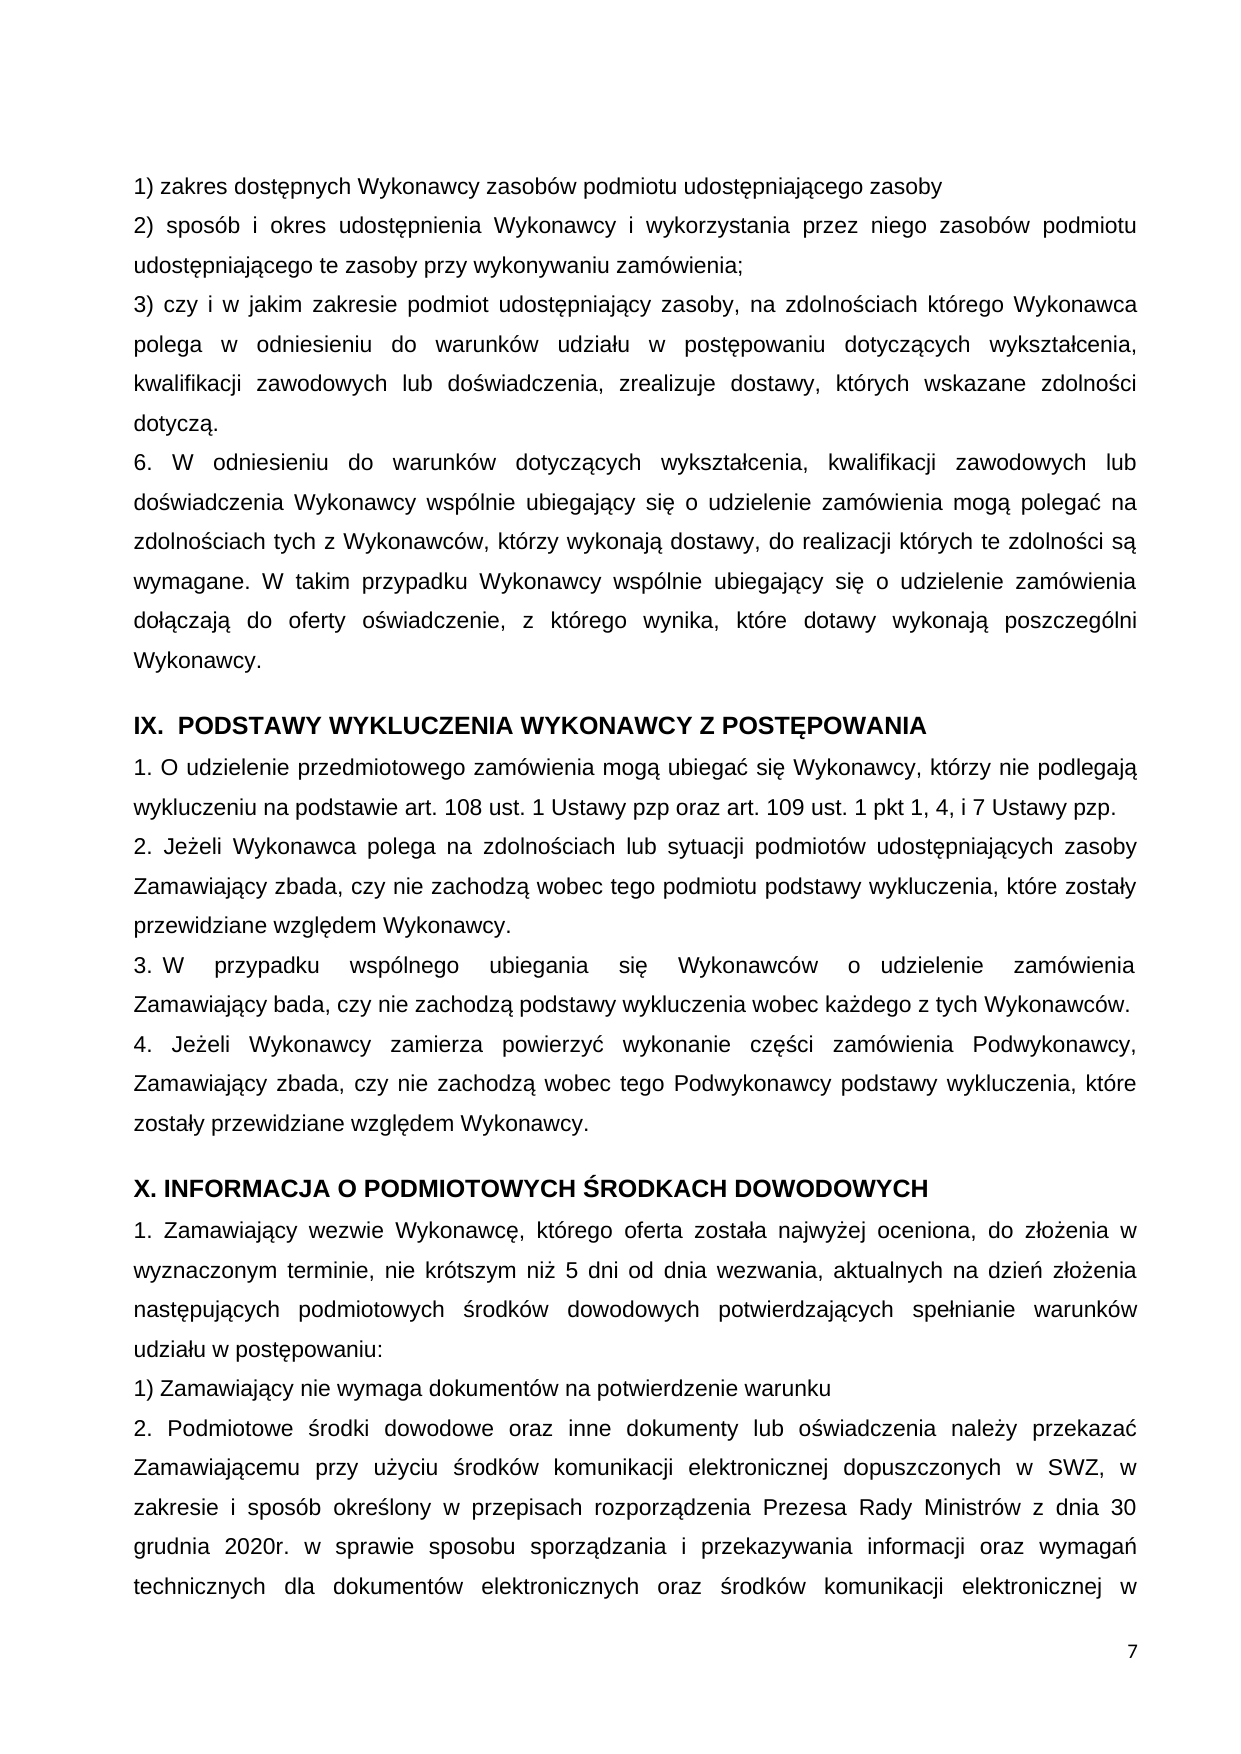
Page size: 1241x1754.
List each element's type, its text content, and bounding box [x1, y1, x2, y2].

text 1) Zamawiający nie wymaga dokumentów na potwierdzenie warunku [133, 1375, 1137, 1402]
text 3. W przypadku wspólnego ubiegania się Wykonawców o udzielenie zamówienia Zamawiający bada, czy nie zachodzą podstawy wykluczenia wobec każdego z tych Wykonawców. [133, 952, 1137, 1018]
text 2. Jeżeli Wykonawca polega na zdolnościach lub sytuacji podmiotów udostępniających zasoby Zamawiający zbada, czy nie zachodzą wobec tego podmiotu podstawy wykluczenia, które zostały przewidziane względem Wykonawcy. [133, 833, 1137, 939]
text 2) sposób i okres udostępnienia Wykonawcy i wykorzystania przez niego zasobów podmiotu udostępniającego te zasoby przy wykonywaniu zamówienia; [133, 212, 1137, 278]
text 1. Zamawiający wezwie Wykonawcę, którego oferta została najwyżej oceniona, do złożenia w wyznaczonym terminie, nie krótszym niż 5 dni od dnia wezwania, aktualnych na dzień złożenia następujących podmiotowych środków dowodowych potwierdzających spełnianie warunków udziału w postępowaniu: [133, 1217, 1137, 1362]
text 6. W odniesieniu do warunków dotyczących wykształcenia, kwalifikacji zawodowych lub doświadczenia Wykonawcy wspólnie ubiegający się o udzielenie zamówienia mogą polegać na zdolnościach tych z Wykonawców, którzy wykonają dostawy, do realizacji których te zdolności są wymagane. W takim przypadku Wykonawcy wspólnie ubiegający się o udzielenie zamówienia dołączają do oferty oświadczenie, z którego wynika, które dotawy wykonają poszczególni Wykonawcy. [133, 449, 1137, 673]
text X. INFORMACJA O PODMIOTOWYCH ŚRODKACH DOWODOWYCH [133, 1174, 1137, 1203]
text 3) czy i w jakim zakresie podmiot udostępniający zasoby, na zdolnościach którego Wykonawca polega w odniesieniu do warunków udziału w postępowaniu dotyczących wykształcenia, kwalifikacji zawodowych lub doświadczenia, zrealizuje dostawy, których wskazane zdolności dotyczą. [133, 291, 1137, 436]
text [133, 1415, 1137, 1599]
text IX. PODSTAWY WYKLUCZENIA WYKONAWCY Z POSTĘPOWANIA [133, 711, 1137, 740]
text 1) zakres dostępnych Wykonawcy zasobów podmiotu udostępniającego zasoby [133, 173, 1137, 199]
text 4. Jeżeli Wykonawcy zamierza powierzyć wykonanie części zamówienia Podwykonawcy, Zamawiający zbada, czy nie zachodzą wobec tego Podwykonawcy podstawy wykluczenia, które zostały przewidziane względem Wykonawcy. [133, 1031, 1137, 1136]
text 1. O udzielenie przedmiotowego zamówienia mogą ubiegać się Wykonawcy, którzy nie podlegają wykluczeniu na podstawie art. 108 ust. 1 Ustawy pzp oraz art. 109 ust. 1 pkt 1, 4, i 7 Ustawy pzp. [133, 754, 1137, 820]
